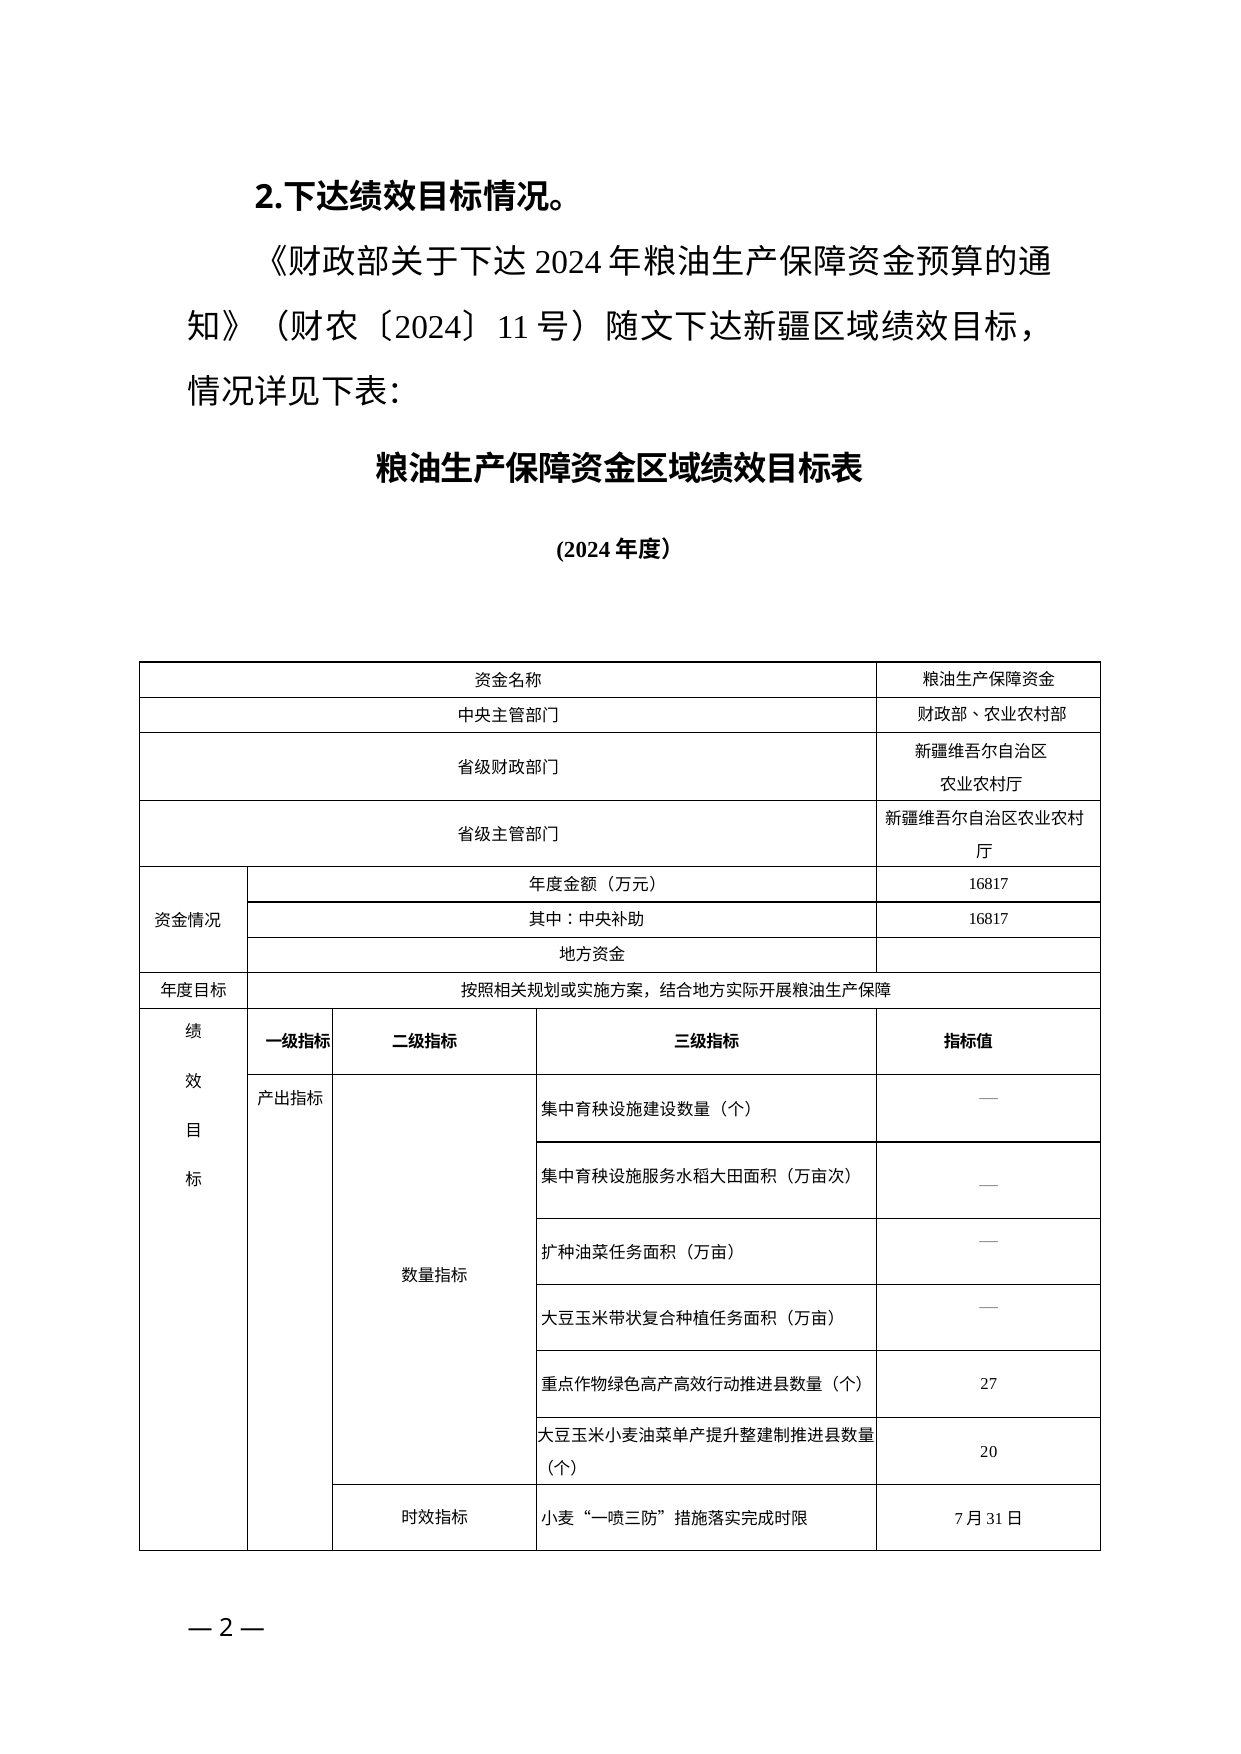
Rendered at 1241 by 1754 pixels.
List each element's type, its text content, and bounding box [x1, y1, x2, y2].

table_cell 中央主管部门 [140, 698, 876, 732]
table_cell 指标值 [877, 1009, 1100, 1074]
text 粮油生产保障资金区域绩效目标表 [187, 433, 1053, 498]
text 《财政部关于下达2024年粮油生产保障资金预算的通知》（财农〔2024〕11号）随文下达新疆区域绩效目标，情况详见下表： [187, 227, 1053, 422]
table_cell 大豆玉米带状复合种植任务面积（万亩） [537, 1285, 876, 1350]
table_cell 年度目标 [140, 973, 247, 1008]
table_cell 重点作物绿色高产高效行动推进县数量（个） [537, 1351, 876, 1417]
table_cell 小麦“一喷三防”措施落实完成时限 [537, 1485, 876, 1550]
table_header 资金名称 [140, 663, 876, 697]
table_cell 16817 [877, 867, 1100, 901]
table_cell 绩 效 目 标 [140, 1009, 247, 1550]
table_header 粮油生产保障资金 [877, 663, 1100, 697]
table_cell —— [877, 1143, 1100, 1218]
table_cell 27 [877, 1351, 1100, 1417]
table_cell 数量指标 [333, 1075, 536, 1484]
table_cell —— [877, 1285, 1100, 1350]
table_cell 地方资金 [248, 938, 876, 972]
table_cell 省级财政部门 [140, 733, 876, 800]
table_cell 大豆玉米小麦油菜单产提升整建制推进县数量（个） [537, 1418, 876, 1484]
table_cell 集中育秧设施建设数量（个） [537, 1075, 876, 1141]
table_cell 资金情况 [140, 867, 247, 972]
table_cell 时效指标 [333, 1485, 536, 1550]
table_cell —— [877, 1075, 1100, 1141]
table_cell 其中：中央补助 [248, 903, 876, 937]
table_cell 财政部、农业农村部 [877, 698, 1100, 732]
table_cell [877, 938, 1100, 972]
table_cell 省级主管部门 [140, 801, 876, 866]
table_cell —— [877, 1219, 1100, 1284]
text (2024年度） [187, 515, 1053, 580]
table_cell 年度金额（万元） [248, 867, 876, 901]
table_cell 一级指标 [248, 1009, 332, 1074]
table_cell 二级指标 [333, 1009, 536, 1074]
table_cell 7月31日 [877, 1485, 1100, 1550]
table_cell 三级指标 [537, 1009, 876, 1074]
table_cell 按照相关规划或实施方案，结合地方实际开展粮油生产保障 [248, 973, 1100, 1008]
table_cell 扩种油菜任务面积（万亩） [537, 1219, 876, 1284]
table_cell 20 [877, 1418, 1100, 1484]
table_cell 新疆维吾尔自治区 农业农村厅 [877, 733, 1100, 800]
table_cell 新疆维吾尔自治区农业农村厅 [877, 801, 1100, 866]
table_cell 产出指标 [248, 1075, 332, 1550]
text 2.下达绩效目标情况。 [187, 162, 1053, 227]
table_cell 集中育秧设施服务水稻大田面积（万亩次） [537, 1143, 876, 1218]
table_cell 16817 [877, 903, 1100, 937]
